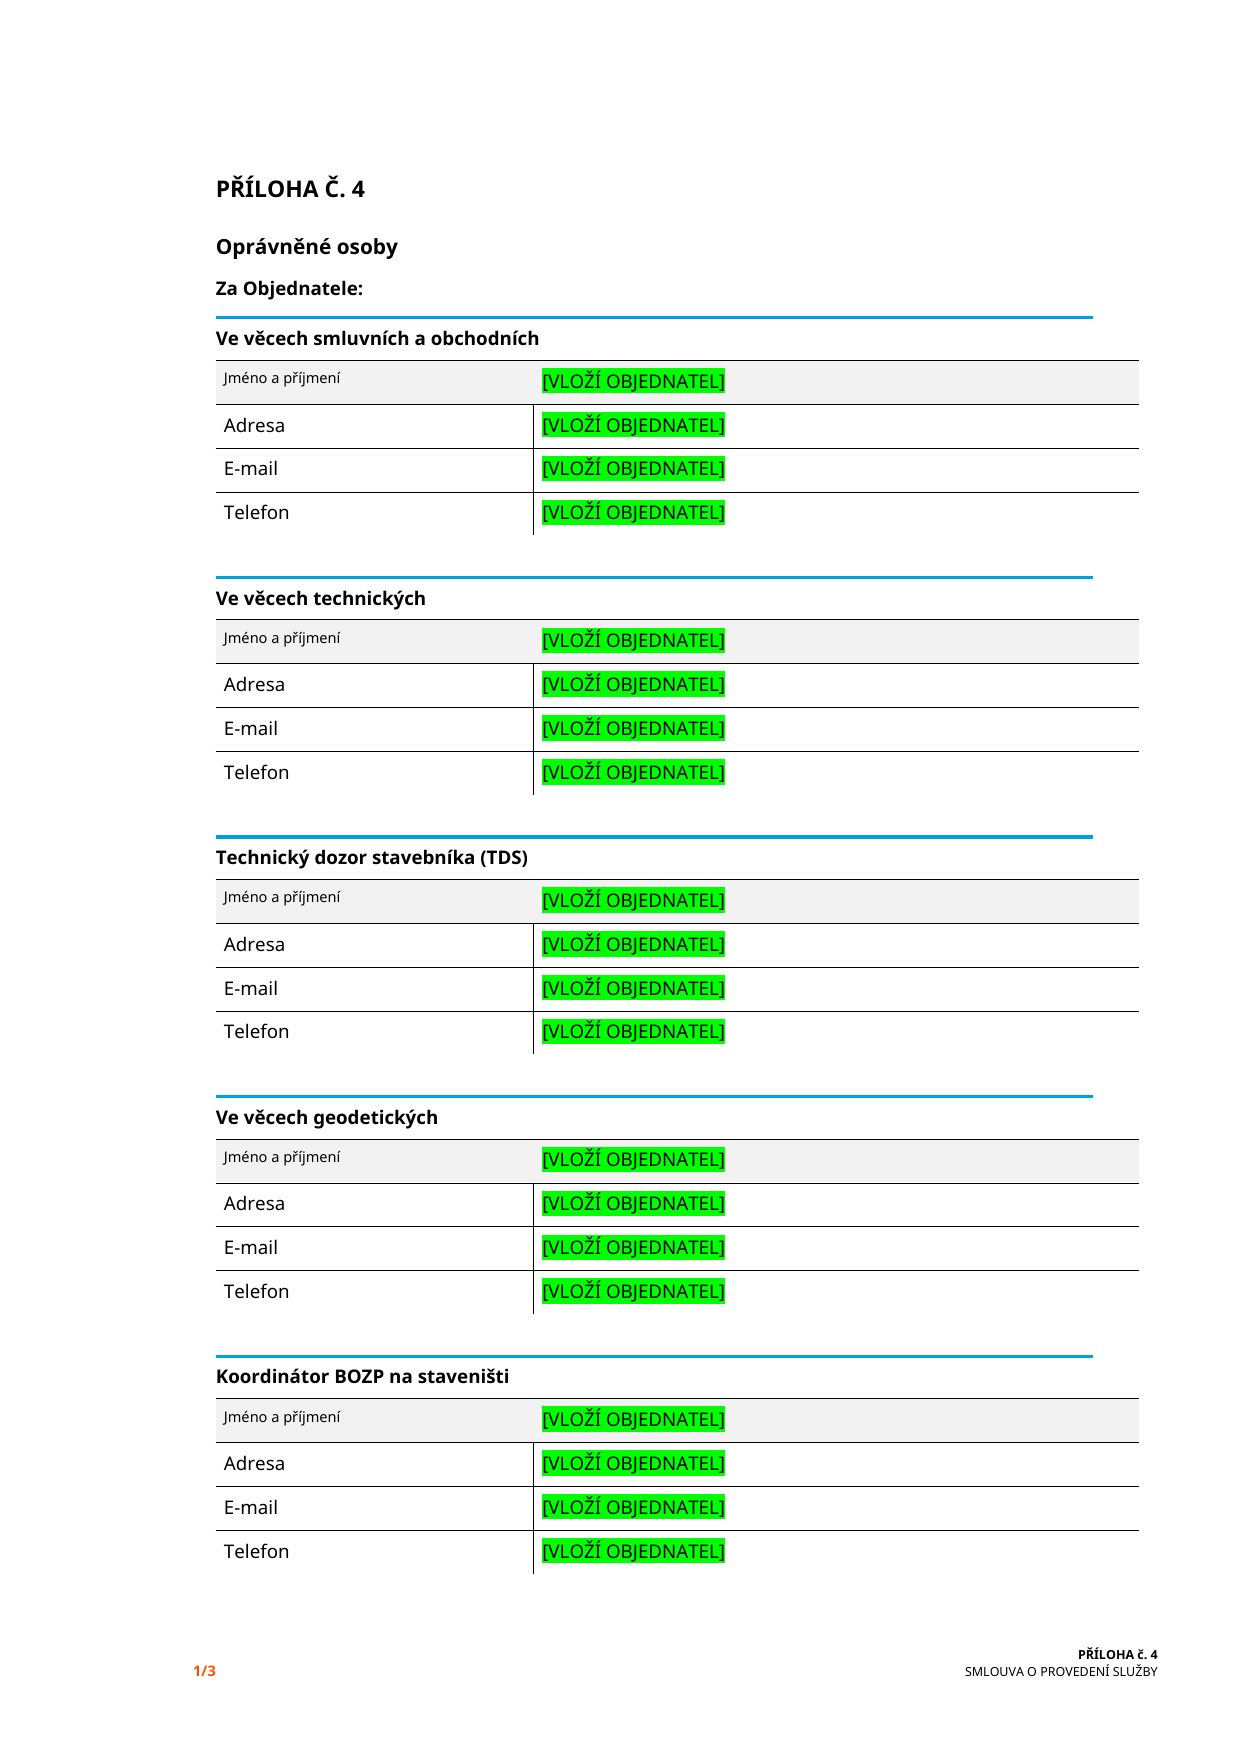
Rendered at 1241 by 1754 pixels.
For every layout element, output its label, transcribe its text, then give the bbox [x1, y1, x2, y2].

table_header [VLOŽÍ OBJEDNATEL] [534, 880, 1139, 923]
table_cell [VLOŽÍ OBJEDNATEL] [534, 1531, 1139, 1573]
table_cell [VLOŽÍ OBJEDNATEL] [534, 493, 1139, 535]
table_header [VLOŽÍ OBJEDNATEL] [534, 1399, 1139, 1442]
table_header Jméno a příjmení [216, 361, 534, 404]
table_cell Telefon [216, 493, 533, 535]
table_cell [VLOŽÍ OBJEDNATEL] [534, 1443, 1139, 1486]
table_cell [VLOŽÍ OBJEDNATEL] [534, 1227, 1139, 1270]
text Koordinátor BOZP na staveništi [216, 1358, 1093, 1389]
table_header [VLOŽÍ OBJEDNATEL] [534, 1140, 1139, 1182]
text Příloha č. 4 [216, 172, 1093, 204]
table_header Jméno a příjmení [216, 620, 534, 663]
table_cell Telefon [216, 1531, 533, 1573]
table_cell [VLOŽÍ OBJEDNATEL] [534, 1487, 1139, 1530]
text Za Objednatele: [216, 276, 1093, 301]
table_header [VLOŽÍ OBJEDNATEL] [534, 361, 1139, 404]
table_header Jméno a příjmení [216, 1399, 534, 1442]
table_cell [VLOŽÍ OBJEDNATEL] [534, 664, 1139, 707]
table_cell Telefon [216, 752, 533, 795]
table_header [VLOŽÍ OBJEDNATEL] [534, 620, 1139, 663]
text Oprávněné osoby [216, 232, 1093, 260]
table_cell E-mail [216, 1227, 533, 1270]
table_cell [VLOŽÍ OBJEDNATEL] [534, 1012, 1139, 1054]
table_cell Adresa [216, 405, 533, 447]
text Ve věcech smluvních a obchodních [216, 319, 1093, 351]
table_cell [VLOŽÍ OBJEDNATEL] [534, 752, 1139, 795]
table_cell E-mail [216, 449, 533, 491]
text Technický dozor stavebníka (TDS) [216, 839, 1093, 870]
table_cell E-mail [216, 968, 533, 1011]
table_cell [VLOŽÍ OBJEDNATEL] [534, 449, 1139, 491]
table_cell Adresa [216, 1443, 533, 1486]
table_cell [VLOŽÍ OBJEDNATEL] [534, 405, 1139, 447]
table_cell Adresa [216, 664, 533, 707]
table_cell E-mail [216, 1487, 533, 1530]
table_cell [VLOŽÍ OBJEDNATEL] [534, 924, 1139, 967]
text Ve věcech technických [216, 579, 1093, 611]
table_cell Telefon [216, 1271, 533, 1314]
table_cell E-mail [216, 708, 533, 751]
text Ve věcech geodetických [216, 1098, 1093, 1130]
table_header Jméno a příjmení [216, 1140, 534, 1182]
table_cell [VLOŽÍ OBJEDNATEL] [534, 1271, 1139, 1314]
table_cell [VLOŽÍ OBJEDNATEL] [534, 968, 1139, 1011]
table_cell [VLOŽÍ OBJEDNATEL] [534, 708, 1139, 751]
table_cell Adresa [216, 924, 533, 967]
table_cell [VLOŽÍ OBJEDNATEL] [534, 1184, 1139, 1226]
table_cell Telefon [216, 1012, 533, 1054]
table_header Jméno a příjmení [216, 880, 534, 923]
table_cell Adresa [216, 1184, 533, 1226]
